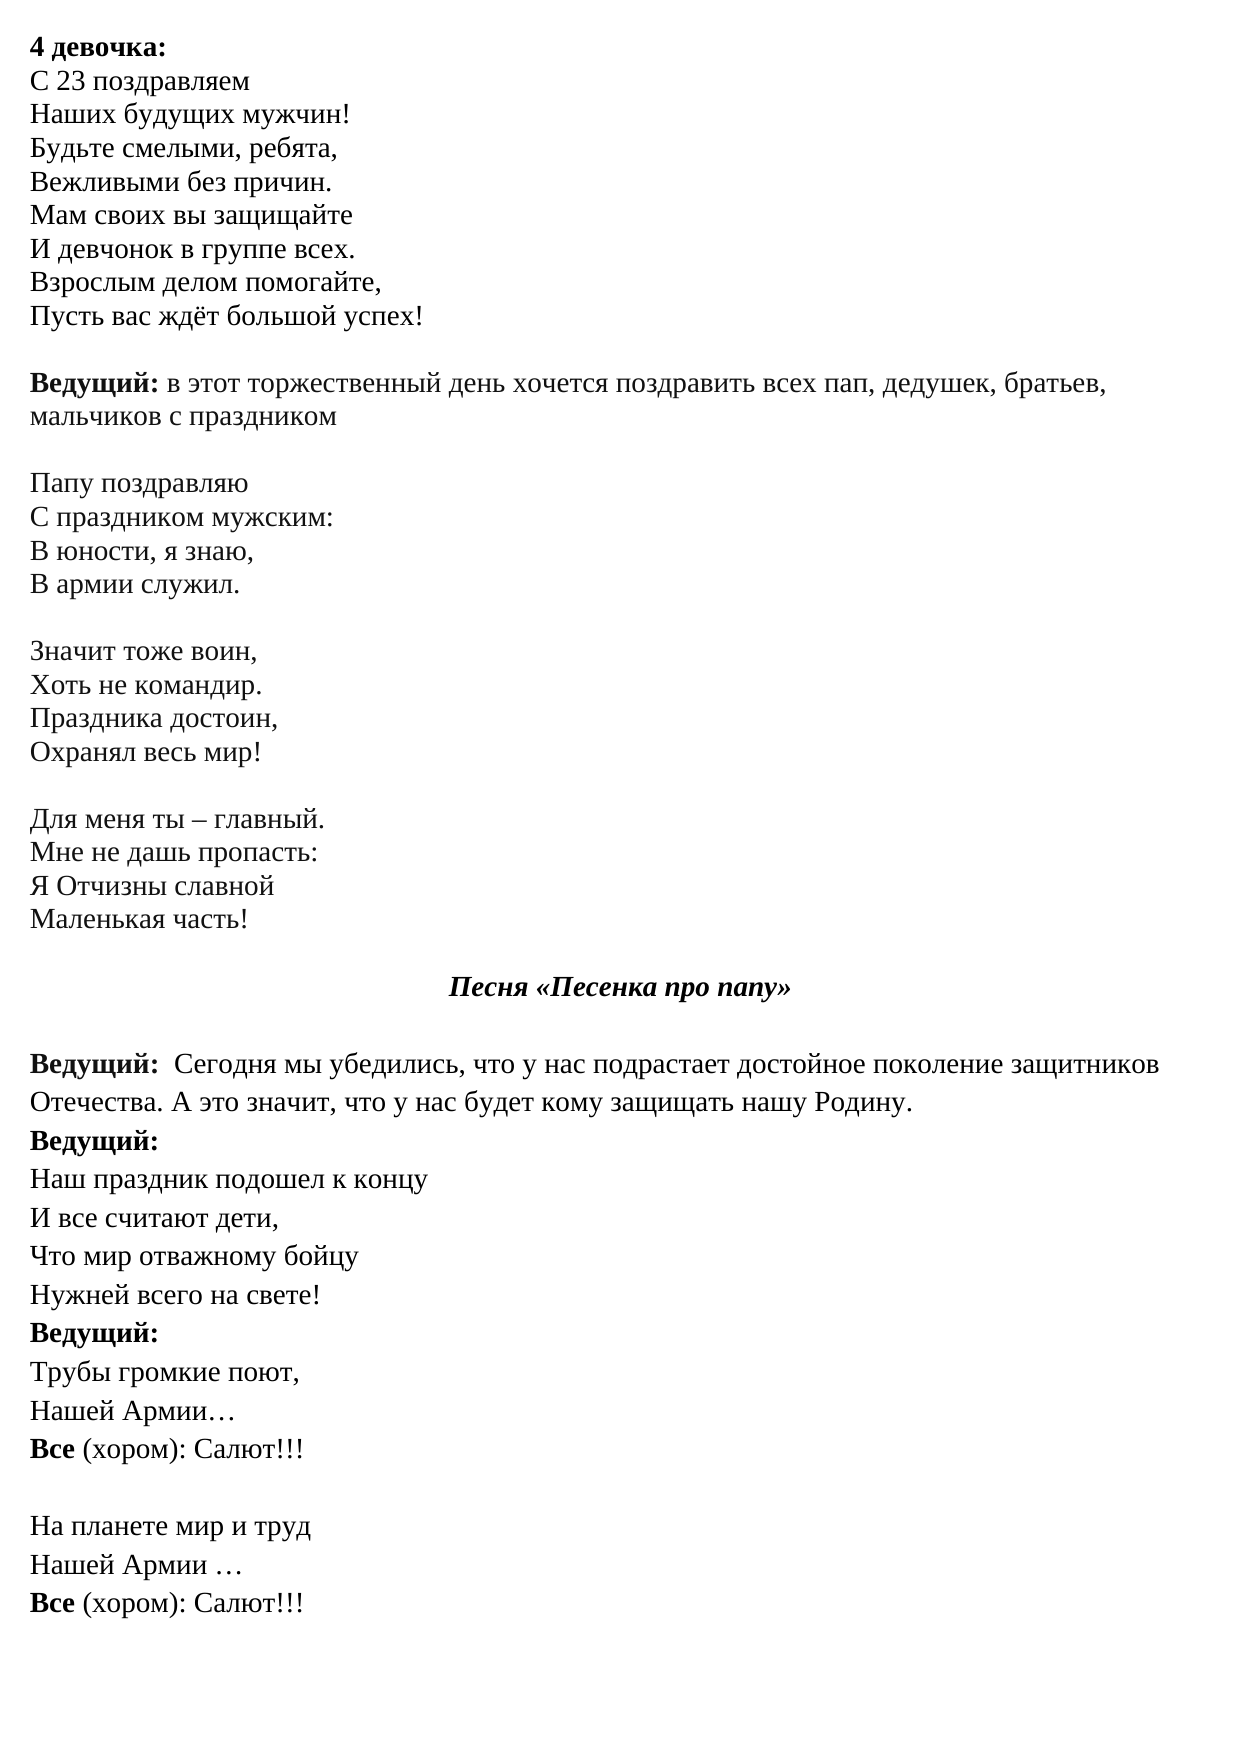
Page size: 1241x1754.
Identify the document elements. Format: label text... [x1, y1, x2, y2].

text Мне не дашь пропасть: [29, 834, 1211, 868]
text И девчонок в группе всех. [29, 231, 1211, 264]
text Нашей Армии … [29, 1547, 1211, 1580]
text Хоть не командир. [29, 667, 1211, 700]
text Праздника достоин, [29, 700, 1211, 734]
text Я Отчизны славной [29, 868, 1211, 902]
text Ведущий: в этот торжественный день хочется поздравить всех пап, дедушек, братьев, мальчиков с праздником [29, 365, 1211, 432]
text Пусть вас ждёт большой успех! [29, 298, 1211, 331]
text 4 девочка: [29, 29, 1211, 63]
text Охранял весь мир! [29, 734, 1211, 767]
text И все считают дети, [29, 1200, 1211, 1233]
text С 23 поздравляем [29, 63, 1211, 97]
text Трубы громкие поют, [29, 1354, 1211, 1388]
text Нашей Армии… [29, 1393, 1211, 1426]
text Будьте смелыми, ребята, [29, 130, 1211, 164]
text Папу поздравляю [29, 466, 1211, 499]
text Песня «Песенка про папу» [29, 969, 1211, 1002]
text Для меня ты – главный. [29, 801, 1211, 834]
text Мам своих вы защищайте [29, 197, 1211, 231]
text С праздником мужским: [29, 499, 1211, 533]
text В армии служил. [29, 566, 1211, 600]
text Вежливыми без причин. [29, 164, 1211, 197]
text Ведущий: [29, 1316, 1211, 1349]
text В юности, я знаю, [29, 533, 1211, 566]
text Взрослым делом помогайте, [29, 264, 1211, 298]
text Все (хором): Салют!!! [29, 1585, 1211, 1690]
text Наш праздник подошел к концу [29, 1161, 1211, 1195]
text Что мир отважному бойцу [29, 1238, 1211, 1272]
text На планете мир и труд [29, 1508, 1211, 1542]
text Ведущий: Сегодня мы убедились, что у нас подрастает достойное поколение защитников Отечества. А это значит, что у нас будет кому защищать нашу Родину. Ведущий: [29, 1046, 1211, 1156]
text Наших будущих мужчин! [29, 97, 1211, 130]
text Нужней всего на свете! [29, 1277, 1211, 1311]
text Маленькая часть! [29, 902, 1211, 935]
text Значит тоже воин, [29, 633, 1211, 667]
text Все (хором): Салют!!! [29, 1431, 1211, 1465]
